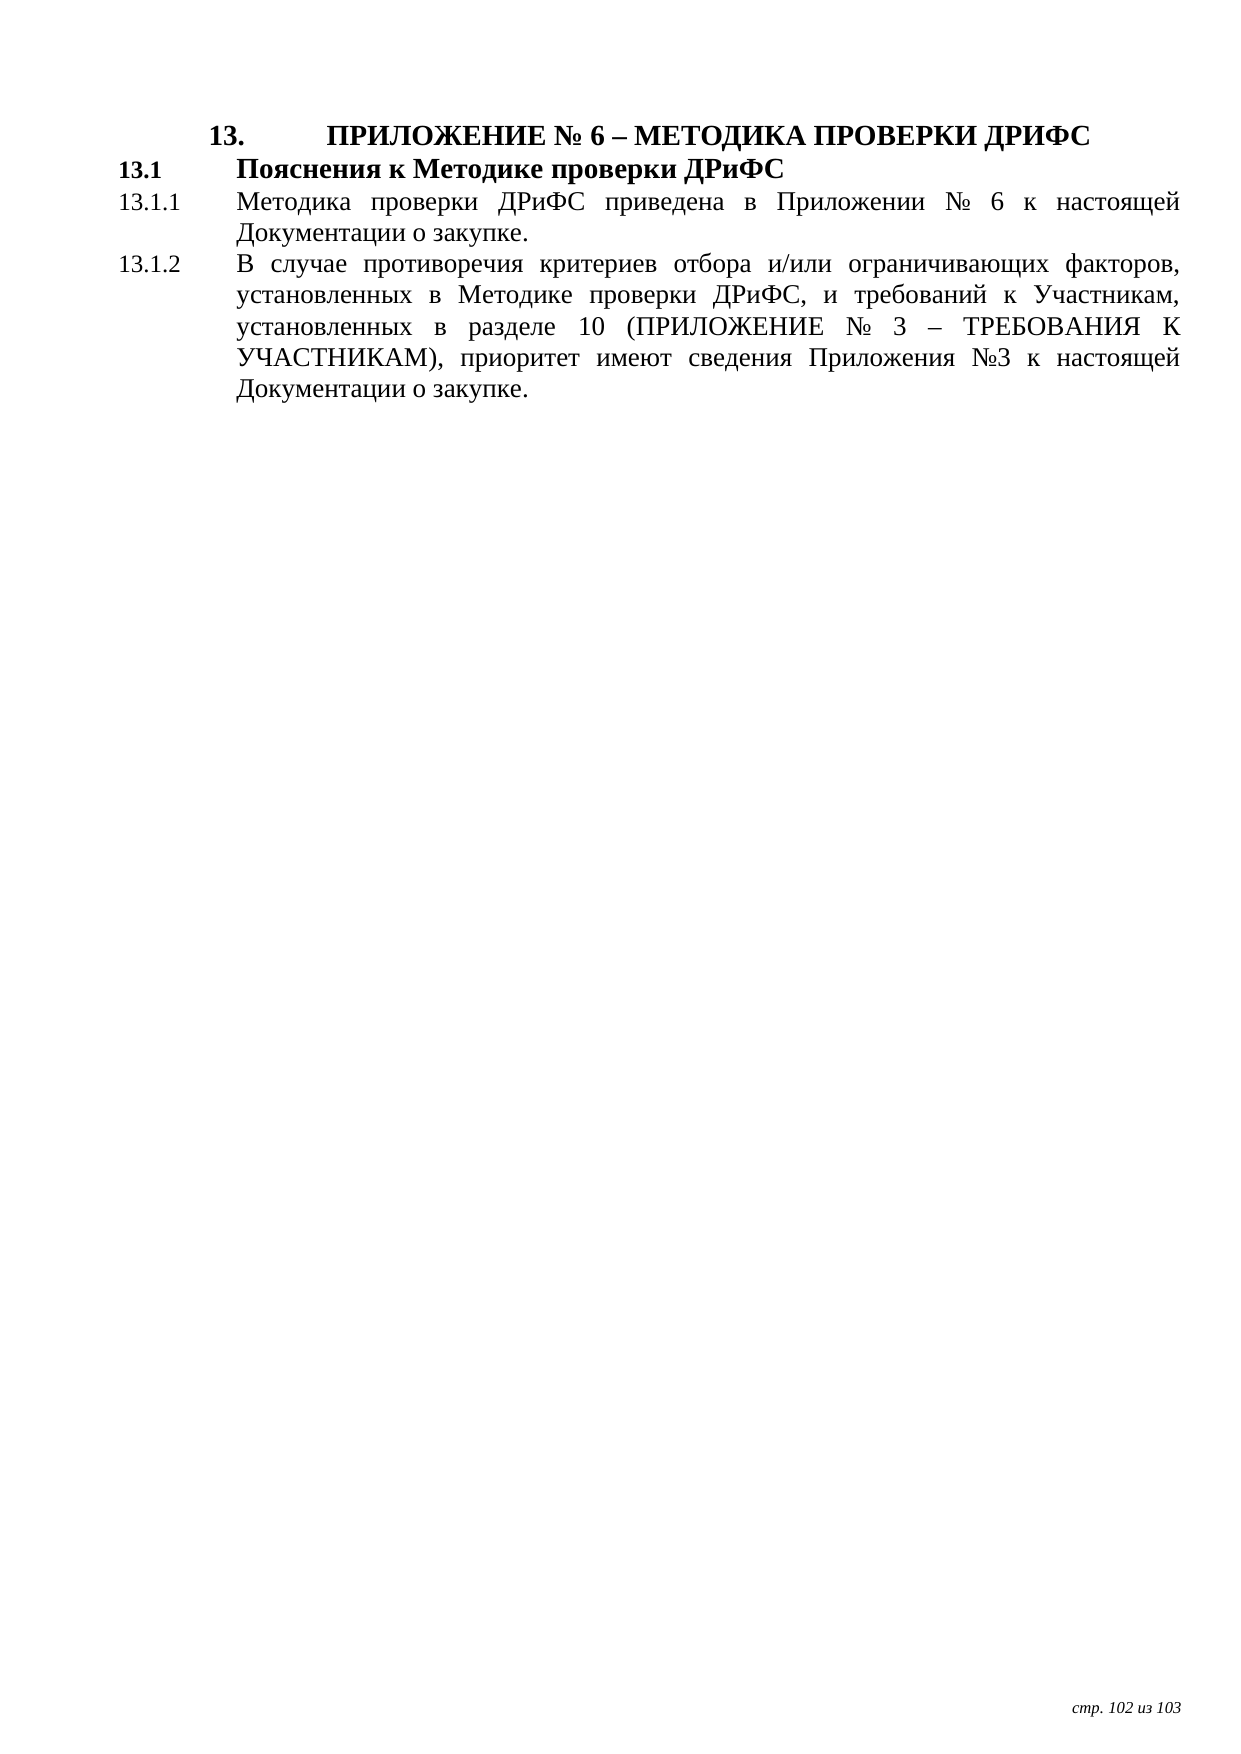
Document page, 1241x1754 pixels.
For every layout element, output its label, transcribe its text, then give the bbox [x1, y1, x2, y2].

list Методика проверки ДРиФС приведена в Приложении № 6 к настоящей Документации о закупке. [118, 185, 1181, 247]
subtitle Пояснения к Методике проверки ДРиФС [118, 152, 1181, 185]
subtitle ПРИЛОЖЕНИЕ № 6 – МЕТОДИКА ПРОВЕРКИ ДРИФС [118, 118, 1181, 152]
list В случае противоречия критериев отбора и/или ограничивающих факторов, установленных в Методике проверки ДРиФС, и требований к Участникам, установленных в разделе 10 (ПРИЛОЖЕНИЕ № 3 – ТРЕБОВАНИЯ К УЧАСТНИКАМ), приоритет имеют сведения Приложения №3 к настоящей Документации о закупке. [118, 247, 1181, 403]
